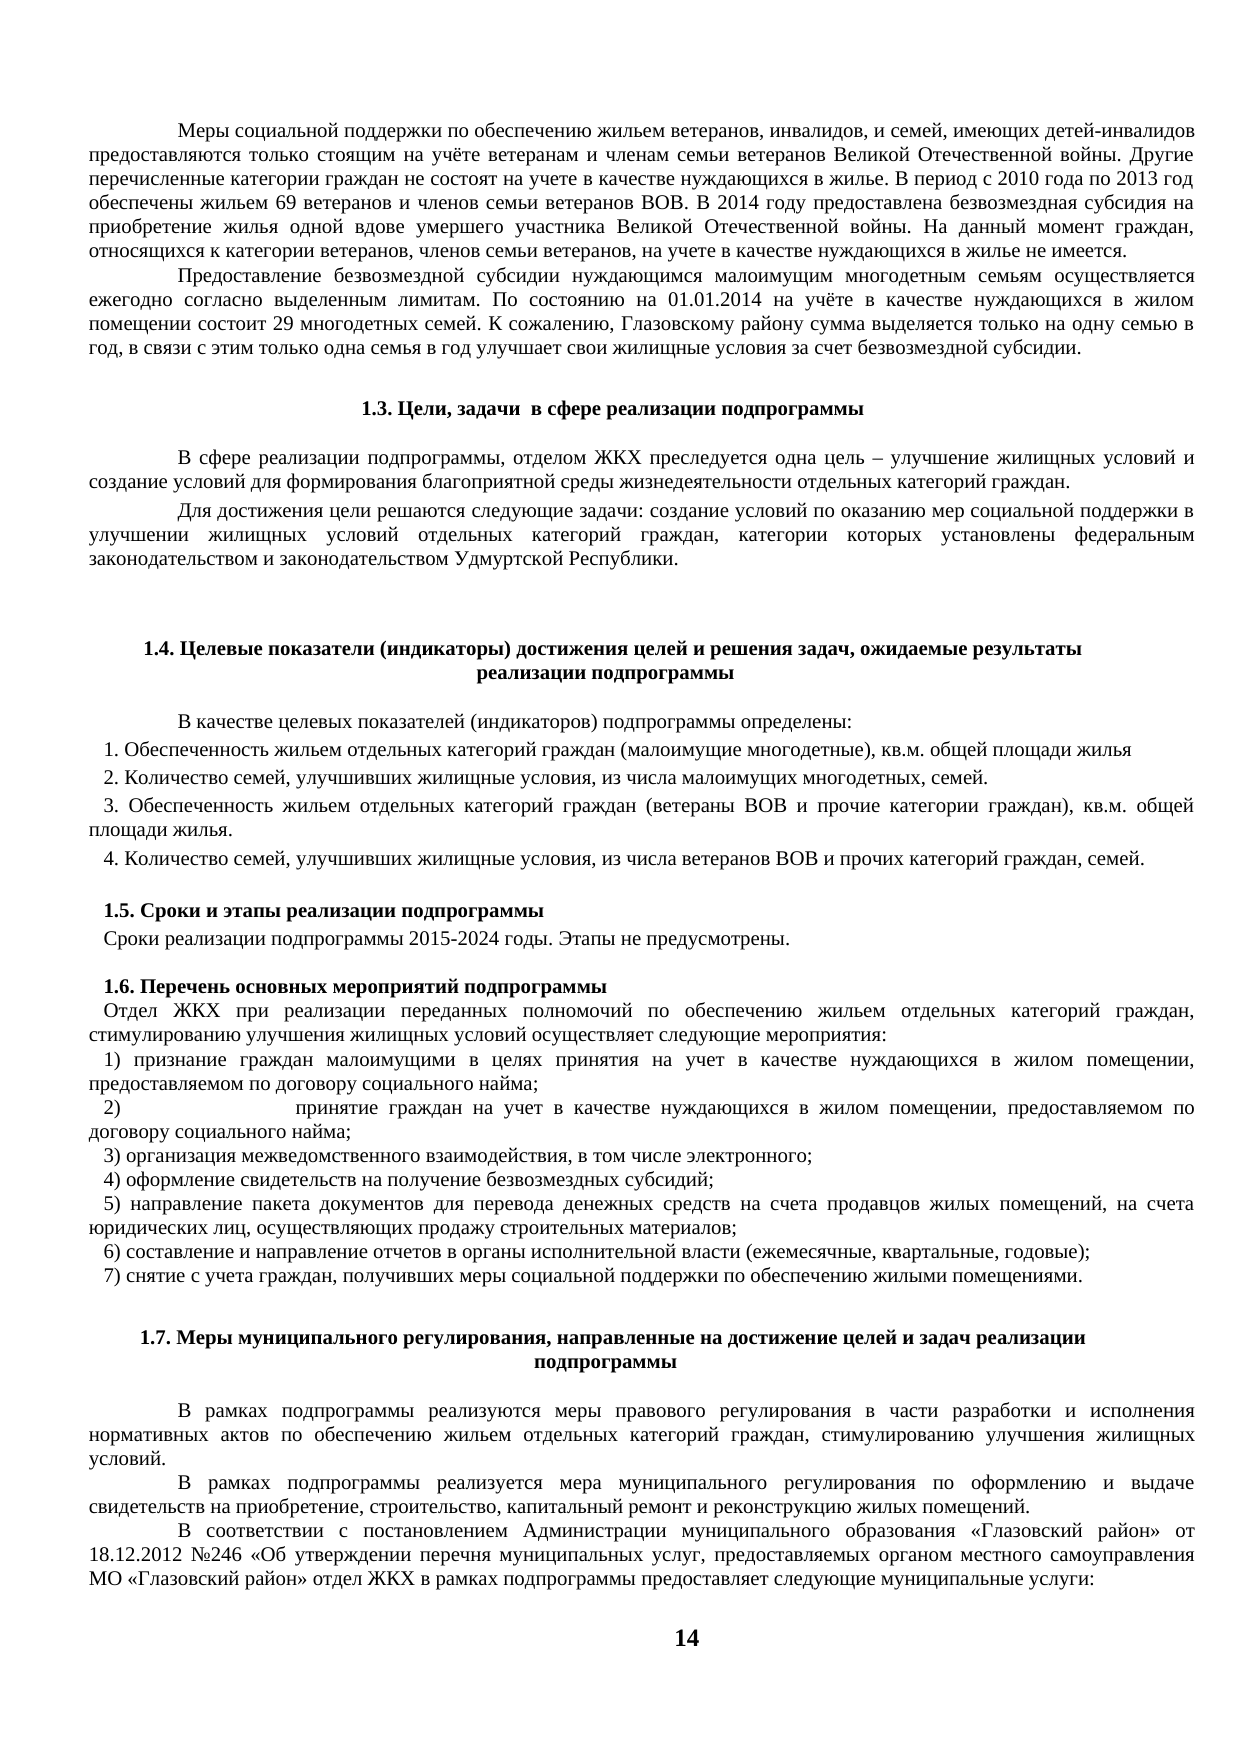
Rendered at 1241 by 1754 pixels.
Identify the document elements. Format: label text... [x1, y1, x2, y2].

text 1.5. Сроки и этапы реализации подпрограммы [88, 898, 1196, 922]
text В качестве целевых показателей (индикаторов) подпрограммы определены: [88, 709, 1196, 733]
text Сроки реализации подпрограммы 2015-2024 годы. Этапы не предусмотрены. [88, 926, 1196, 950]
text В соответствии с постановлением Администрации муниципального образования «Глазовский район» от 18.12.2012 №246 «Об утверждении перечня муниципальных услуг, предоставляемых органом местного самоуправления МО «Глазовский район» отдел ЖКХ в рамках подпрограммы предоставляет следующие муниципальные услуги: [88, 1518, 1196, 1590]
text 3. Обеспеченность жильем отдельных категорий граждан (ветераны ВОВ и прочие категории граждан), кв.м. общей площади жилья. [88, 793, 1196, 841]
text В сфере реализации подпрограммы, отделом ЖКХ преследуется одна цель – улучшение жилищных условий и создание условий для формирования благоприятной среды жизнедеятельности отдельных категорий граждан. [88, 445, 1196, 493]
text 1.3. Цели, задачи в сфере реализации подпрограммы [88, 396, 1122, 420]
text В рамках подпрограммы реализуются меры правового регулирования в части разработки и исполнения нормативных актов по обеспечению жильем отдельных категорий граждан, стимулированию улучшения жилищных условий. [88, 1398, 1196, 1470]
text В рамках подпрограммы реализуется мера муниципального регулирования по оформлению и выдаче свидетельств на приобретение, строительство, капитальный ремонт и реконструкцию жилых помещений. [88, 1470, 1196, 1518]
text 1) признание граждан малоимущими в целях принятия на учет в качестве нуждающихся в жилом помещении, предоставляемом по договору социального найма; [88, 1046, 1196, 1094]
text 1.6. Перечень основных мероприятий подпрограммы [88, 974, 1196, 998]
text 1.4. Целевые показатели (индикаторы) достижения целей и решения задач, ожидаемые результаты реализации подпрограммы [88, 636, 1122, 684]
text 7) снятие с учета граждан, получивших меры социальной поддержки по обеспечению жилыми помещениями. [88, 1263, 1196, 1287]
text Отдел ЖКХ при реализации переданных полномочий по обеспечению жильем отдельных категорий граждан, стимулированию улучшения жилищных условий осуществляет следующие мероприятия: [88, 998, 1196, 1046]
text Меры социальной поддержки по обеспечению жильем ветеранов, инвалидов, и семей, имеющих детей-инвалидов предоставляются только стоящим на учёте ветеранам и членам семьи ветеранов Великой Отечественной войны. Другие перечисленные категории граждан не состоят на учете в качестве нуждающихся в жилье. В период с 2010 года по 2013 год обеспечены жильем 69 ветеранов и членов семьи ветеранов ВОВ. В 2014 году предоставлена безвозмездная субсидия на приобретение жилья одной вдове умершего участника Великой Отечественной войны. На данный момент граждан, относящихся к категории ветеранов, членов семьи ветеранов, на учете в качестве нуждающихся в жилье не имеется. [88, 118, 1196, 262]
text Предоставление безвозмездной субсидии нуждающимся малоимущим многодетным семьям осуществляется ежегодно согласно выделенным лимитам. По состоянию на 01.01.2014 на учёте в качестве нуждающихся в жилом помещении состоит 29 многодетных семей. К сожалению, Глазовскому району сумма выделяется только на одну семью в год, в связи с этим только одна семья в год улучшает свои жилищные условия за счет безвозмездной субсидии. [88, 262, 1196, 359]
text 6) составление и направление отчетов в органы исполнительной власти (ежемесячные, квартальные, годовые); [88, 1239, 1196, 1263]
text 3) организация межведомственного взаимодействия, в том числе электронного; [88, 1143, 1196, 1167]
text 2) принятие граждан на учет в качестве нуждающихся в жилом помещении, предоставляемом по договору социального найма; [88, 1094, 1196, 1143]
text 2. Количество семей, улучшивших жилищные условия, из числа малоимущих многодетных, семей. [88, 765, 1196, 789]
text 5) направление пакета документов для перевода денежных средств на счета продавцов жилых помещений, на счета юридических лиц, осуществляющих продажу строительных материалов; [88, 1191, 1196, 1239]
text 4) оформление свидетельств на получение безвозмездных субсидий; [88, 1167, 1196, 1191]
text 1.7. Меры муниципального регулирования, направленные на достижение целей и задач реализации подпрограммы [88, 1324, 1122, 1373]
text 1. Обеспеченность жильем отдельных категорий граждан (малоимущие многодетные), кв.м. общей площади жилья [88, 737, 1196, 761]
text 4. Количество семей, улучшивших жилищные условия, из числа ветеранов ВОВ и прочих категорий граждан, семей. [88, 846, 1196, 870]
text Для достижения цели решаются следующие задачи: создание условий по оказанию мер социальной поддержки в улучшении жилищных условий отдельных категорий граждан, категории которых установлены федеральным законодательством и законодательством Удмуртской Республики. [88, 498, 1196, 570]
